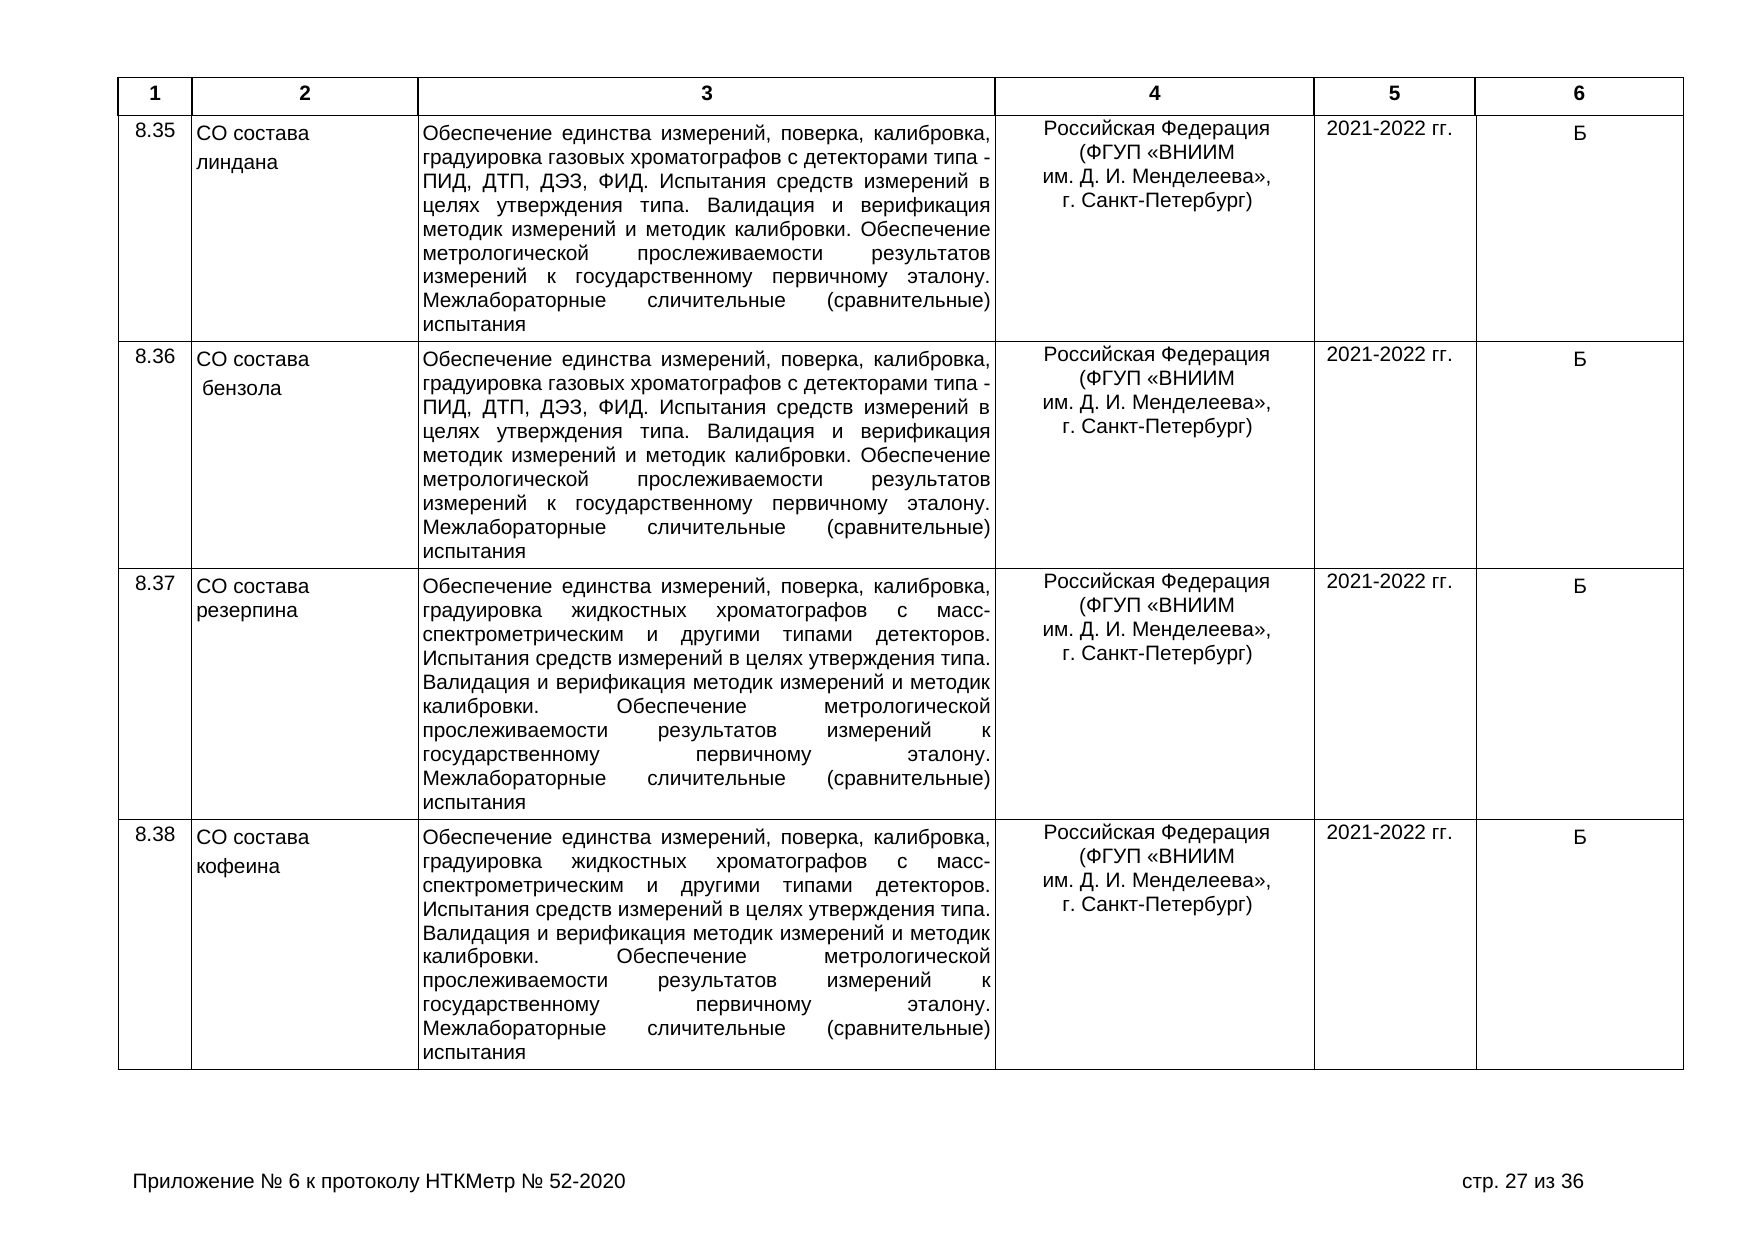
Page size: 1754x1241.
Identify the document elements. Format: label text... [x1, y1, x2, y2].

table_header 6 [1476, 78, 1683, 114]
table_cell 2021-2022 гг. [1315, 342, 1476, 568]
table_cell Б [1477, 820, 1683, 1069]
table_cell 2021-2022 гг. [1315, 569, 1476, 818]
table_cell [419, 820, 995, 1069]
table_cell Б [1477, 342, 1683, 568]
table_cell 2021-2022 гг. [1315, 820, 1476, 1069]
table_cell СО состава кофеина [192, 820, 418, 1069]
table_cell Российская Федерация (ФГУП «ВНИИМ им. Д. И. Менделеева», г. Санкт-Петербург) [996, 569, 1314, 818]
table_cell Российская Федерация (ФГУП «ВНИИМ им. Д. И. Менделеева», г. Санкт-Петербург) [996, 342, 1314, 568]
table_cell 2021-2022 гг. [1315, 116, 1476, 341]
table_header 2 [193, 78, 417, 114]
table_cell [419, 116, 995, 341]
table_cell СО состава бензола [192, 342, 418, 568]
table_cell СО состава линдана [192, 116, 418, 341]
table_header 5 [1315, 78, 1474, 114]
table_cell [996, 116, 1314, 341]
table_cell 8.36 [119, 342, 191, 568]
table_cell Б [1477, 569, 1683, 818]
table_header 4 [996, 78, 1313, 114]
table_header 3 [419, 78, 994, 114]
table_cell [996, 820, 1314, 1069]
table_cell СО состава резерпина [192, 569, 418, 818]
table_cell 8.35 [119, 116, 191, 341]
table_cell Б [1477, 116, 1683, 341]
table_header 1 [119, 78, 191, 114]
table_cell 8.37 [119, 569, 191, 818]
table_cell 8.38 [119, 820, 191, 1069]
